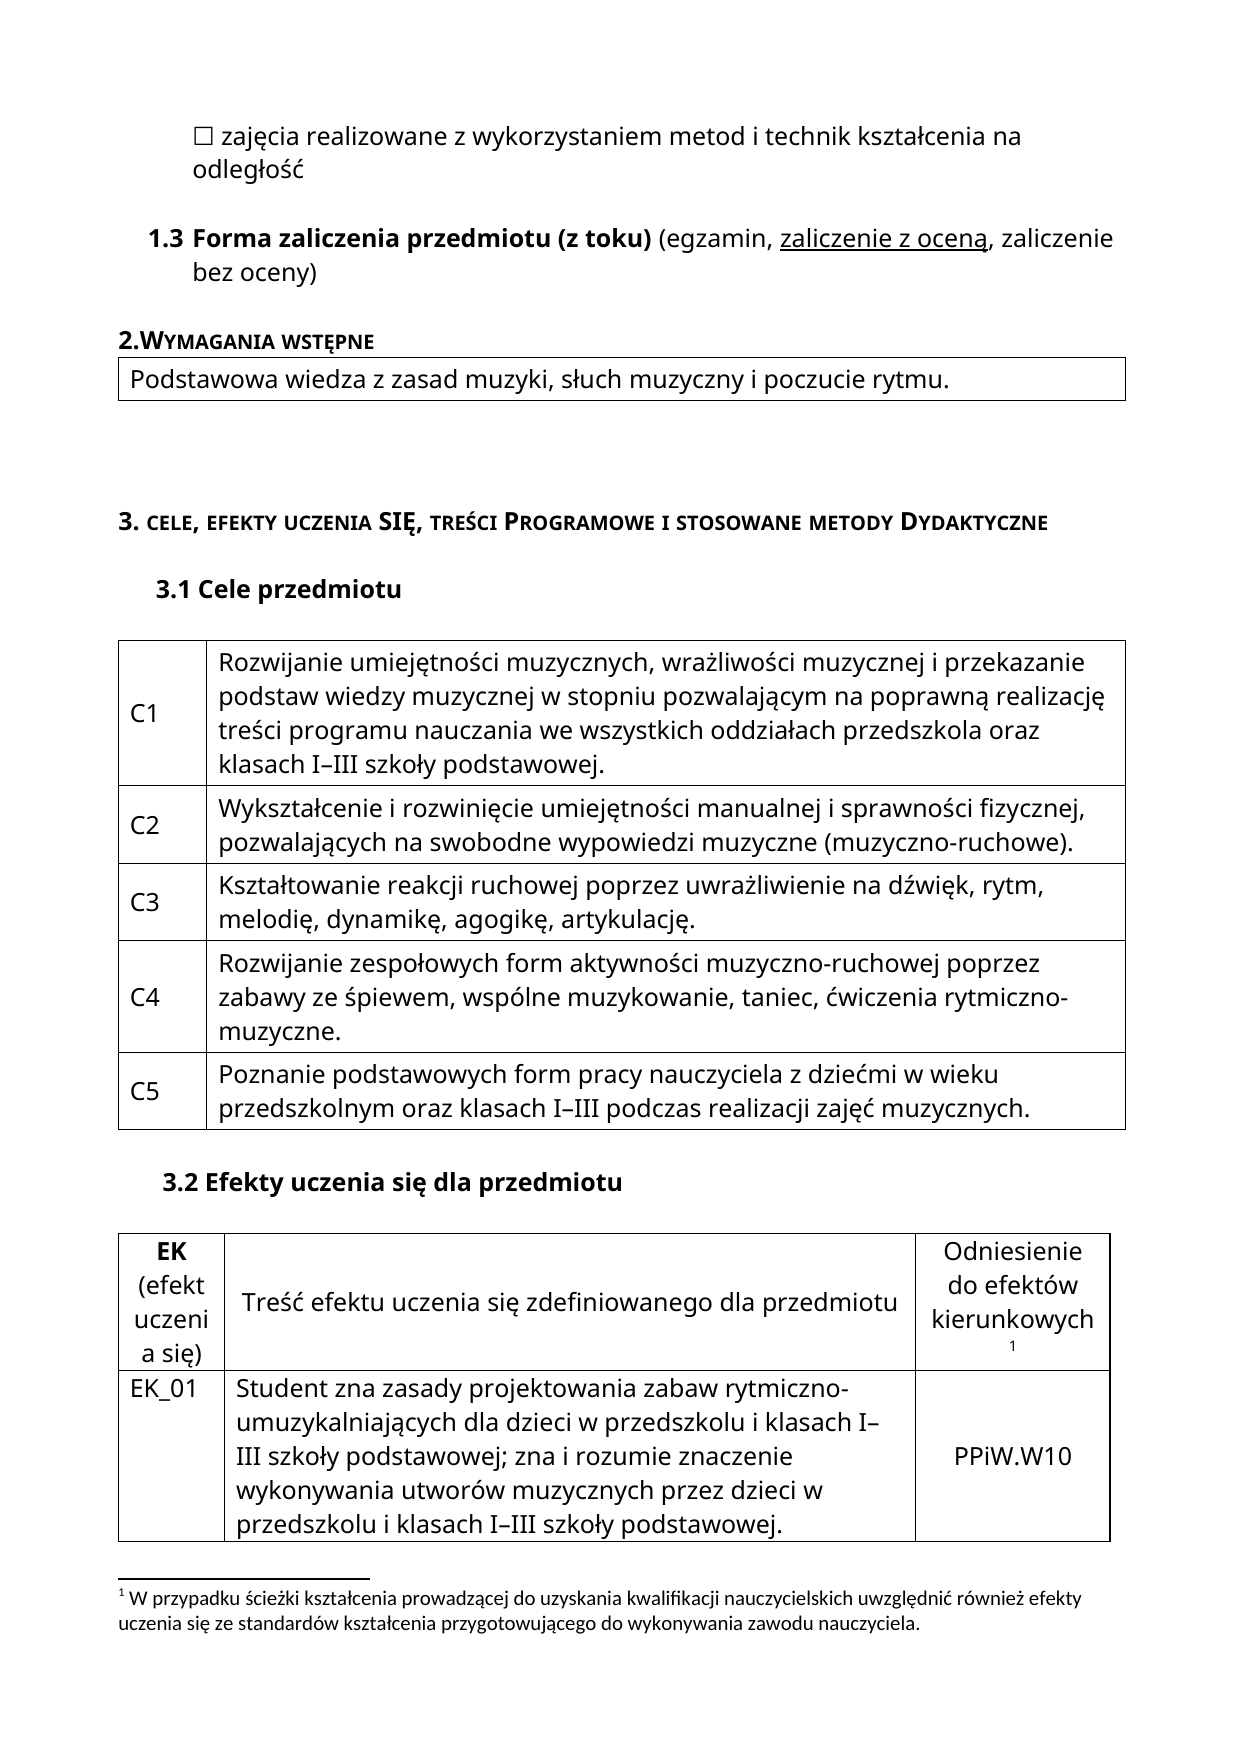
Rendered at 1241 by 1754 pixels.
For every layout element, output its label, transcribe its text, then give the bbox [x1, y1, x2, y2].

table_cell C5 [119, 1053, 206, 1129]
table_cell Rozwijanie zespołowych form aktywności muzyczno-ruchowej poprzez zabawy ze śpiewem, wspólne muzykowanie, taniec, ćwiczenia rytmiczno-muzyczne. [207, 941, 1125, 1052]
text 3. cele, efekty uczenia SIĘ, treści Programowe i stosowane metody Dydaktyczne [118, 503, 1122, 537]
table_cell PPiW.W10 [916, 1371, 1109, 1541]
table_cell EK_01 [119, 1371, 224, 1541]
table_cell Wykształcenie i rozwinięcie umiejętności manualnej i sprawności fizycznej, pozwalających na swobodne wypowiedzi muzyczne (muzyczno-ruchowe). [207, 786, 1125, 863]
table_header C1 [119, 641, 206, 785]
table_header EK (efekt uczenia się) [119, 1234, 224, 1370]
text 1.3 Forma zaliczenia przedmiotu (z toku) (egzamin, zaliczenie z oceną, zaliczenie bez oceny) [148, 220, 1122, 288]
table_cell C4 [119, 941, 206, 1052]
table_header Odniesienie do efektów kierunkowych [916, 1234, 1109, 1370]
table_cell Kształtowanie reakcji ruchowej poprzez uwrażliwienie na dźwięk, rytm, melodię, dynamikę, agogikę, artykulację. [207, 864, 1125, 940]
text 3.1 Cele przedmiotu [156, 571, 1122, 605]
table_header Rozwijanie umiejętności muzycznych, wrażliwości muzycznej i przekazanie podstaw wiedzy muzycznej w stopniu pozwalającym na poprawną realizację treści programu nauczania we wszystkich oddziałach przedszkola oraz klasach I–III szkoły podstawowej. [207, 641, 1125, 785]
table_cell C2 [119, 786, 206, 863]
text 3.2 Efekty uczenia się dla przedmiotu [162, 1164, 1122, 1198]
table_cell Student zna zasady projektowania zabaw rytmiczno-umuzykalniających dla dzieci w przedszkolu i klasach I–III szkoły podstawowej; zna i rozumie znaczenie wykonywania utworów muzycznych przez dzieci w przedszkolu i klasach I–III szkoły podstawowej. [225, 1371, 915, 1541]
table_cell Poznanie podstawowych form pracy nauczyciela z dziećmi w wieku przedszkolnym oraz klasach I–III podczas realizacji zajęć muzycznych. [207, 1053, 1125, 1129]
table_cell C3 [119, 864, 206, 940]
table_header Treść efektu uczenia się zdefiniowanego dla przedmiotu [225, 1234, 915, 1370]
text ☐ zajęcia realizowane z wykorzystaniem metod i technik kształcenia na odległość [192, 118, 1122, 186]
text 2.Wymagania wstępne [118, 322, 1122, 357]
table_header Podstawowa wiedza z zasad muzyki, słuch muzyczny i poczucie rytmu. [119, 358, 1125, 400]
